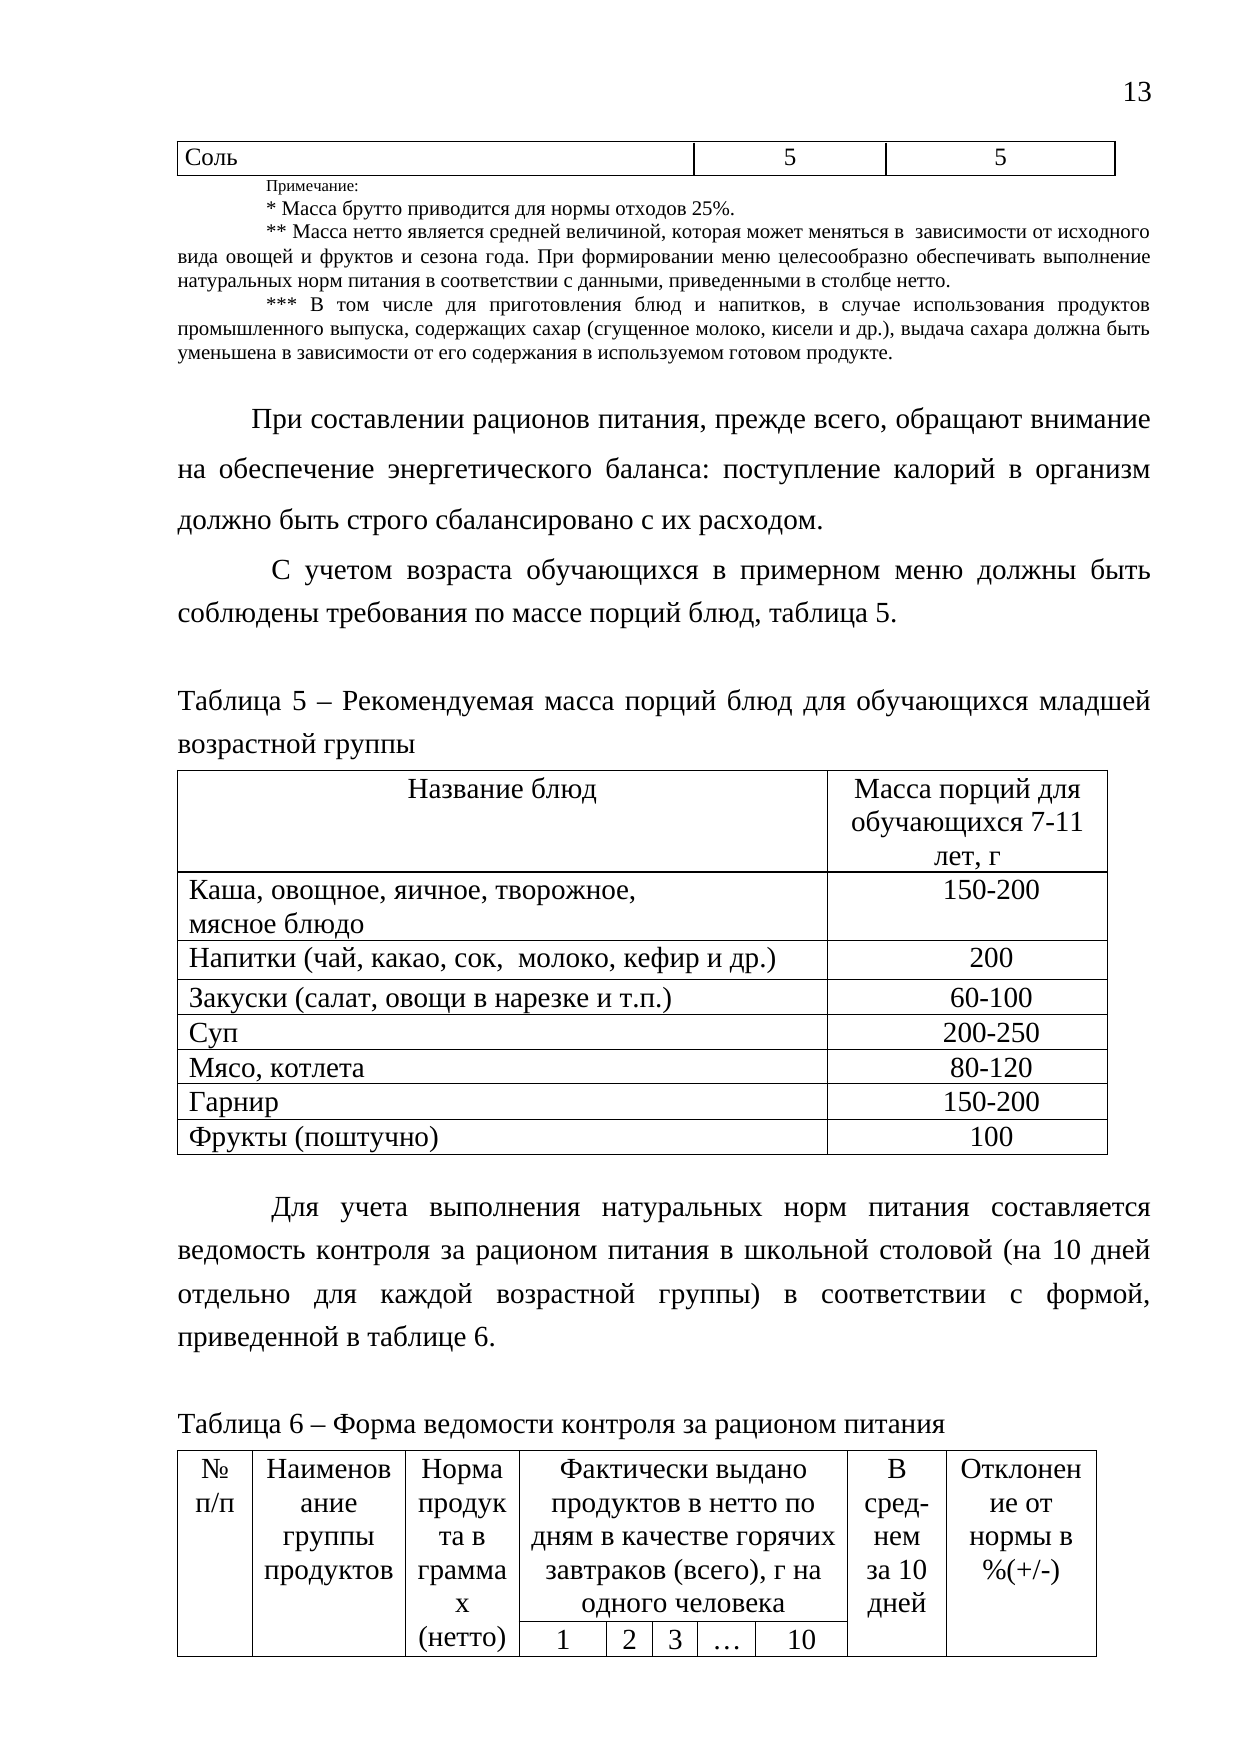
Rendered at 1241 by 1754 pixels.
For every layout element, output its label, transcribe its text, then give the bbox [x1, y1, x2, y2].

table_cell 150-200 [828, 1084, 1107, 1118]
table_cell Суп [178, 1015, 827, 1049]
text При составлении рационов питания, прежде всего, обращают внимание на обеспечение энергетического баланса: поступление калорий в организм должно быть строго сбалансировано с их расходом. [177, 401, 1152, 535]
table_cell Каша, овощное, яичное, творожное, мясное блюдо [178, 873, 827, 939]
table_header Наименование группы продуктов [253, 1451, 405, 1656]
table_cell 5 [695, 142, 886, 175]
table_cell Соль [178, 142, 694, 175]
table_header Название блюд [178, 771, 827, 871]
table_cell Гарнир [178, 1084, 827, 1118]
table_cell Закуски (салат, овощи в нарезке и т.п.) [178, 980, 827, 1014]
text Для учета выполнения натуральных норм питания составляется ведомость контроля за рационом питания в школьной столовой (на 10 дней отдельно для каждой возрастной группы) в соответствии с формой, приведенной в таблице 6. [177, 1189, 1152, 1353]
table_cell 200-250 [828, 1015, 1107, 1049]
table_cell 10 [756, 1622, 847, 1656]
table_cell 2 [607, 1622, 652, 1656]
table_header Масса порций для обучающихся 7-11 лет, г [828, 771, 1107, 871]
table_header № п/п [178, 1451, 252, 1656]
text С учетом возраста обучающихся в примерном меню должны быть соблюдены требования по массе порций блюд, таблица 5. [177, 552, 1152, 629]
table_header В сред-нем за 10 дней [848, 1451, 946, 1656]
table_header Отклонение от нормы в %(+/-) [947, 1451, 1096, 1656]
table_header Фактически выдано продуктов в нетто по дням в качестве горячих завтраков (всего), г на одного человека [520, 1451, 847, 1621]
table_cell Напитки (чай, какао, сок, молоко, кефир и др.) [178, 941, 827, 979]
table_cell 200 [828, 941, 1107, 979]
table_cell 5 [887, 142, 1114, 175]
text Таблица 5 – Рекомендуемая масса порций блюд для обучающихся младшей возрастной группы [177, 683, 1152, 760]
table_header Норма продукта в граммах (нетто) [406, 1451, 519, 1656]
table_cell Мясо, котлета [178, 1050, 827, 1083]
table_cell 1 [520, 1622, 606, 1656]
text *** В том числе для приготовления блюд и напитков, в случае использования продуктов промышленного выпуска, содержащих сахар (сгущенное молоко, кисели и др.), выдача сахара должна быть уменьшена в зависимости от его содержания в используемом готовом продукте. [177, 292, 1152, 364]
table_cell … [698, 1622, 755, 1656]
text * Масса брутто приводится для нормы отходов 25%. [177, 195, 1152, 219]
table_cell 100 [828, 1120, 1107, 1154]
table_cell Фрукты (поштучно) [178, 1120, 827, 1154]
table_cell 80-120 [828, 1050, 1107, 1083]
text Примечание: [177, 176, 1152, 195]
table_cell 150-200 [828, 873, 1107, 939]
table_cell 60-100 [828, 980, 1107, 1014]
table_cell 3 [653, 1622, 697, 1656]
text ** Масса нетто является средней величиной, которая может меняться в зависимости от исходного вида овощей и фруктов и сезона года. При формировании меню целесообразно обеспечивать выполнение натуральных норм питания в соответствии с данными, приведенными в столбце нетто. [177, 219, 1152, 292]
text Таблица 6 – Форма ведомости контроля за рационом питания [177, 1407, 1152, 1440]
